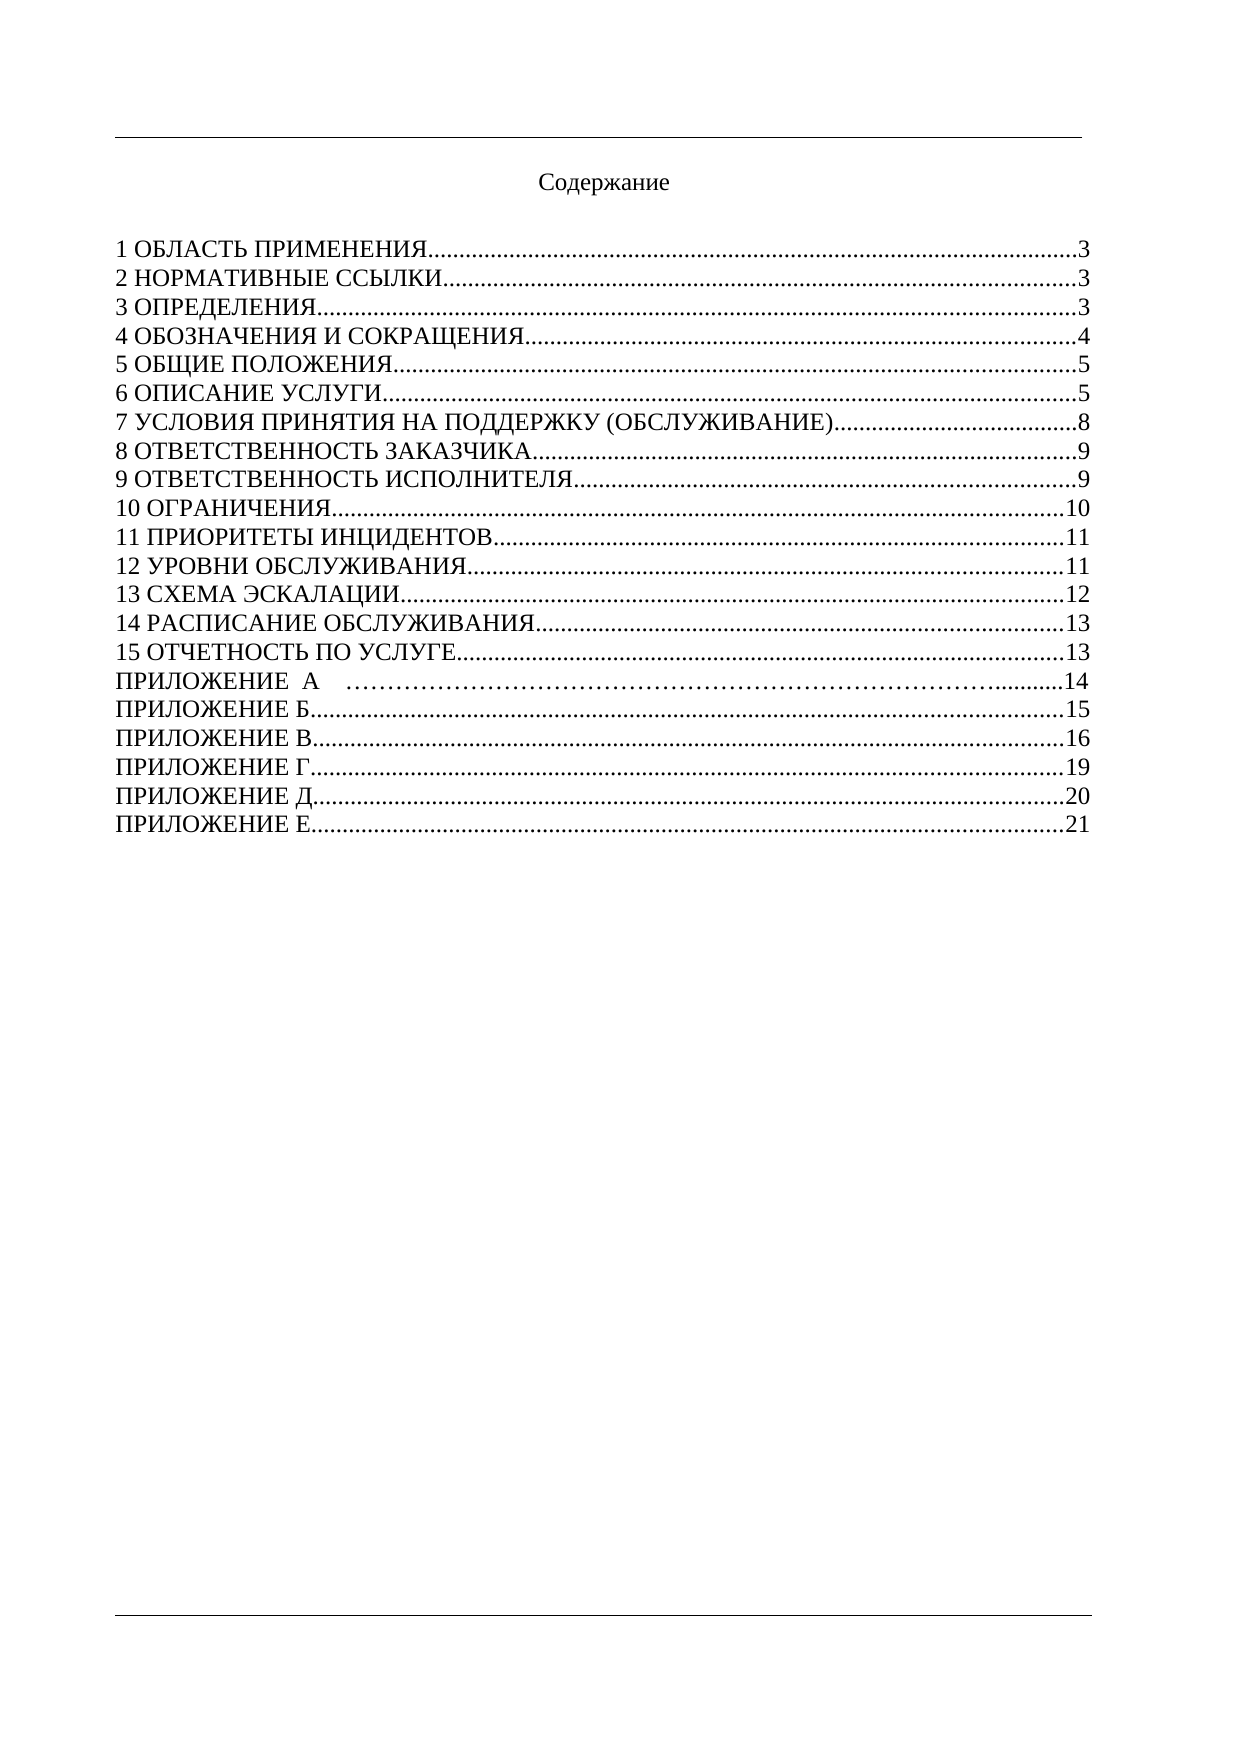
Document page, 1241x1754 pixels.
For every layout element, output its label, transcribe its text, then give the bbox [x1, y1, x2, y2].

text 3 ОПРЕДЕЛЕНИЯ 3 [115, 292, 1092, 321]
text 6 ОПИСАНИЕ УСЛУГИ 5 [115, 378, 1092, 407]
text 13 СХЕМА ЭСКАЛАЦИИ 12 [115, 579, 1092, 608]
text ПРИЛОЖЕНИЕ Г 19 [115, 752, 1092, 781]
text 5 ОБЩИЕ ПОЛОЖЕНИЯ 5 [115, 349, 1092, 378]
text ПРИЛОЖЕНИЕ Б 15 [115, 694, 1092, 723]
text 15 ОТЧЕТНОСТЬ ПО УСЛУГЕ 13 [115, 637, 1092, 666]
text ПРИЛОЖЕНИЕ Д 20 [115, 781, 1092, 809]
text Содержание [115, 167, 1092, 196]
text 4 ОБОЗНАЧЕНИЯ И СОКРАЩЕНИЯ 4 [115, 321, 1092, 349]
text 2 НОРМАТИВНЫЕ ССЫЛКИ 3 [115, 263, 1092, 292]
text 14 РАСПИСАНИЕ ОБСЛУЖИВАНИЯ 13 [115, 608, 1092, 637]
text 7 УСЛОВИЯ ПРИНЯТИЯ НА ПОДДЕРЖКУ (ОБСЛУЖИВАНИЕ) 8 [115, 407, 1092, 436]
text 12 УРОВНИ ОБСЛУЖИВАНИЯ 11 [115, 551, 1092, 579]
text ПРИЛОЖЕНИЕ А ……………………………………………………………………...........14 [115, 666, 1092, 694]
text 9 ОТВЕТСТВЕННОСТЬ ИСПОЛНИТЕЛЯ 9 [115, 464, 1092, 493]
text 1 ОБЛАСТЬ ПРИМЕНЕНИЯ 3 [115, 234, 1092, 263]
text 11 ПРИОРИТЕТЫ ИНЦИДЕНТОВ 11 [115, 522, 1092, 551]
text 8 ОТВЕТСТВЕННОСТЬ ЗАКАЗЧИКА 9 [115, 436, 1092, 464]
text ПРИЛОЖЕНИЕ В 16 [115, 723, 1092, 752]
text 10 ОГРАНИЧЕНИЯ 10 [115, 493, 1092, 522]
text ПРИЛОЖЕНИЕ Е 21 [115, 809, 1092, 838]
